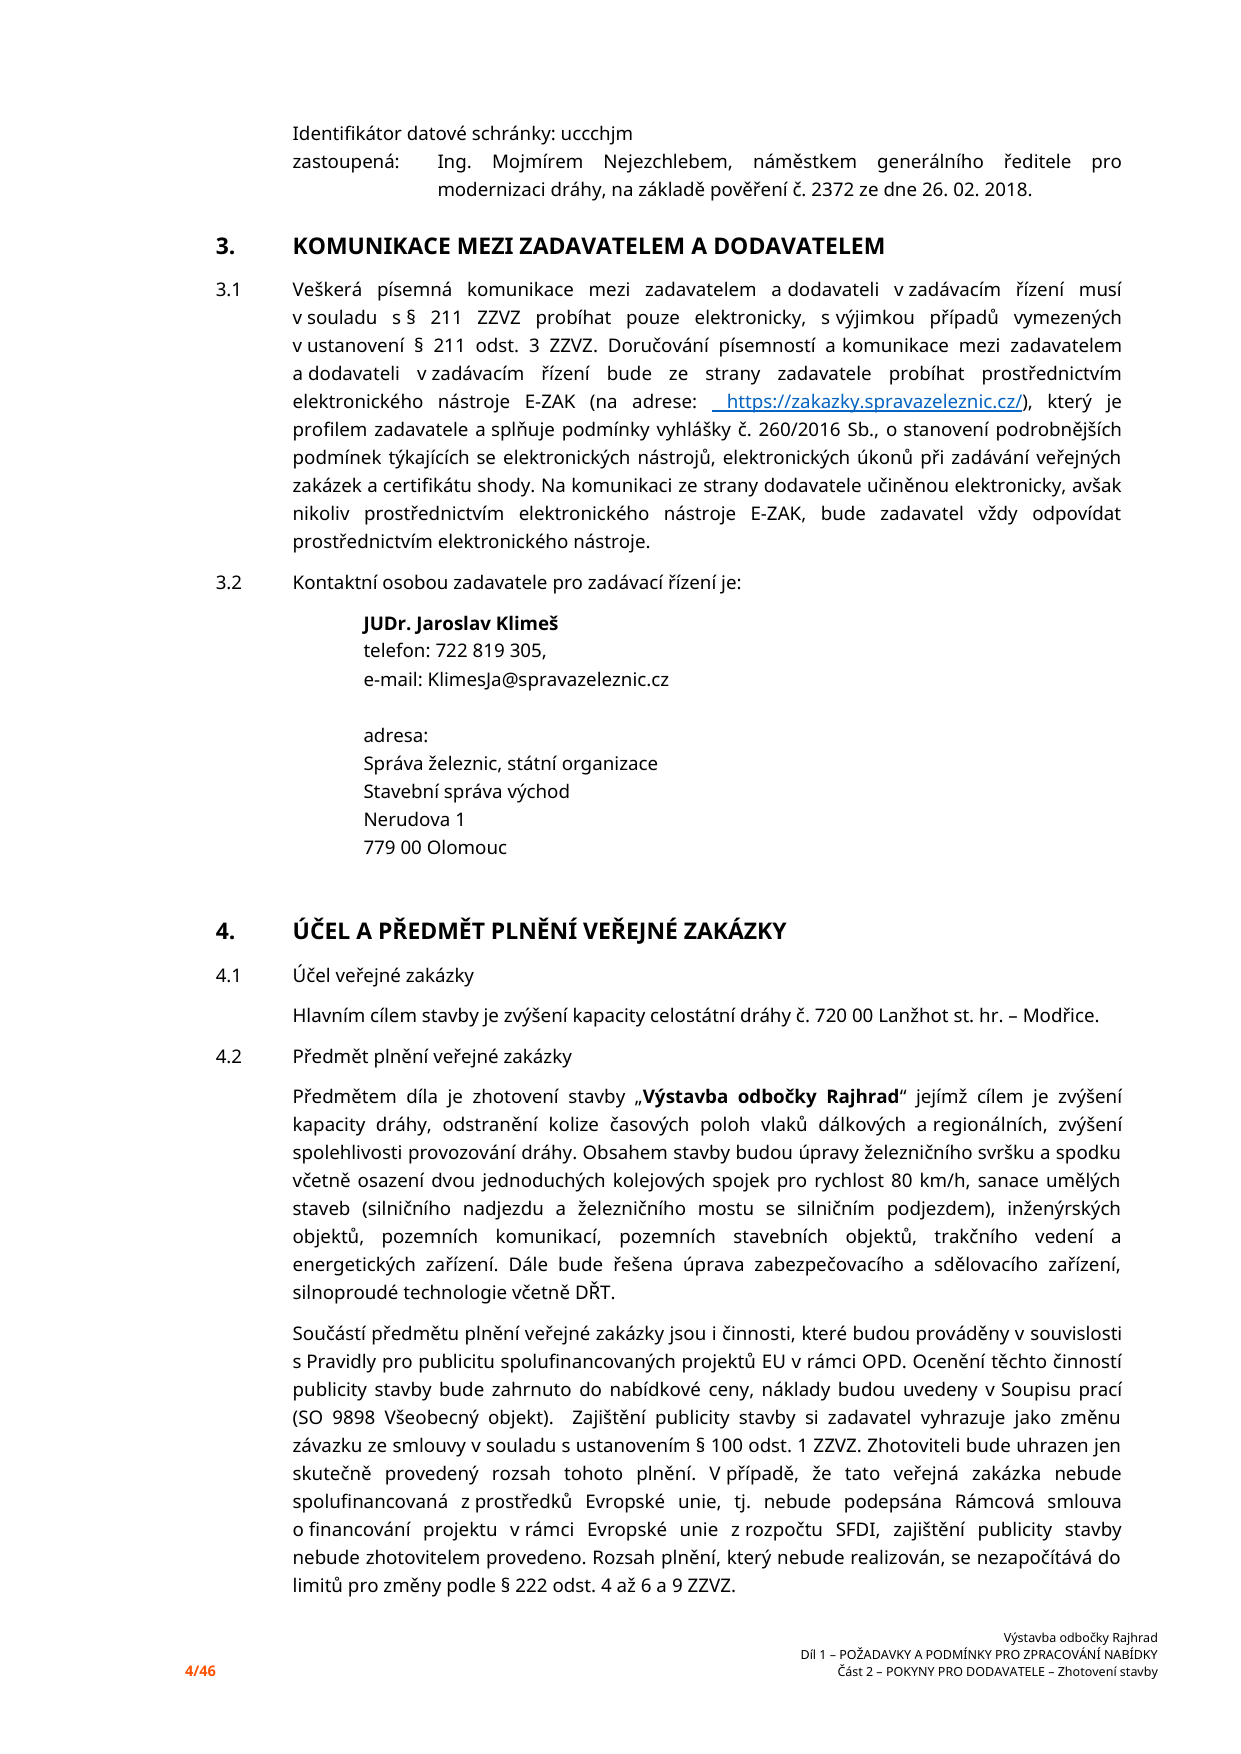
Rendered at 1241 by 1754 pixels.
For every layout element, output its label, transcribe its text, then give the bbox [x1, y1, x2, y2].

text Předmětem díla je zhotovení stavby „Výstavba odbočky Rajhrad“ jejímž cílem je zvýšení kapacity dráhy, odstranění kolize časových poloh vlaků dálkových a regionálních, zvýšení spolehlivosti provozování dráhy. Obsahem stavby budou úpravy železničního svršku a spodku včetně osazení dvou jednoduchých kolejových spojek pro rychlost 80 km/h, sanace umělých staveb (silničního nadjezdu a železničního mostu se silničním podjezdem), inženýrských objektů, pozemních komunikací, pozemních stavebních objektů, trakčního vedení a energetických zařízení. Dále bude řešena úprava zabezpečovacího a sdělovacího zařízení, silnoproudé technologie včetně DŘT. [292, 1083, 1122, 1305]
text adresa: [363, 722, 1122, 747]
text Správa železnic, státní organizace [363, 750, 1122, 775]
text Hlavním cílem stavby je zvýšení kapacity celostátní dráhy č. 720 00 Lanžhot st. hr. – Modřice. [292, 1002, 1122, 1028]
text Předmět plnění veřejné zakázky [216, 1043, 1122, 1068]
text Nerudova 1 [363, 806, 1122, 831]
text zastoupená: Ing. Mojmírem Nejezchlebem, náměstkem generálního ředitele pro modernizaci dráhy, na základě pověření č. 2372 ze dne 26. 02. 2018. [292, 149, 1122, 202]
text Identifikátor datové schránky: uccchjm [292, 121, 1122, 146]
text Součástí předmětu plnění veřejné zakázky jsou i činnosti, které budou prováděny v souvislosti s Pravidly pro publicitu spolufinancovaných projektů EU v rámci OPD. Ocenění těchto činností publicity stavby bude zahrnuto do nabídkové ceny, náklady budou uvedeny v Soupisu prací (SO 9898 Všeobecný objekt). Zajištění publicity stavby si zadavatel vyhrazuje jako změnu závazku ze smlouvy v souladu s ustanovením § 100 odst. 1 ZZVZ. Zhotoviteli bude uhrazen jen skutečně provedený rozsah tohoto plnění. V případě, že tato veřejná zakázka nebude spolufinancovaná z prostředků Evropské unie, tj. nebude podepsána Rámcová smlouva o financování projektu v rámci Evropské unie z rozpočtu SFDI, zajištění publicity stavby nebude zhotovitelem provedeno. Rozsah plnění, který nebude realizován, se nezapočítává do limitů pro změny podle § 222 odst. 4 až 6 a 9 ZZVZ. [292, 1320, 1122, 1598]
text JUDr. Jaroslav Klimeš [363, 610, 1122, 635]
text 779 00 Olomouc [363, 834, 1122, 859]
text KOMUNIKACE MEZI ZADAVATELEM a DODAVATELEM [216, 230, 1122, 261]
text Kontaktní osobou zadavatele pro zadávací řízení je: [216, 569, 1122, 595]
text Stavební správa východ [363, 778, 1122, 803]
text ÚČEL a PŘEDMĚT PLNĚNÍ VEŘEJNÉ ZAKÁZKY [216, 915, 1122, 946]
text e-mail: KlimesJa@spravazeleznic.cz [363, 666, 1122, 691]
text Účel veřejné zakázky [216, 962, 1122, 987]
text Veškerá písemná komunikace mezi zadavatelem a dodavateli v zadávacím řízení musí v souladu s § 211 ZZVZ probíhat pouze elektronicky, s výjimkou případů vymezených v ustanovení § 211 odst. 3 ZZVZ. Doručování písemností a komunikace mezi zadavatelem a dodavateli v zadávacím řízení bude ze strany zadavatele probíhat prostřednictvím elektronického nástroje E-ZAK (na adrese: https://zakazky.spravazeleznic.cz/), který je profilem zadavatele a splňuje podmínky vyhlášky č. 260/2016 Sb., o stanovení podrobnějších podmínek týkajících se elektronických nástrojů, elektronických úkonů při zadávání veřejných zakázek a certifikátu shody. Na komunikaci ze strany dodavatele učiněnou elektronicky, avšak nikoliv prostřednictvím elektronického nástroje E-ZAK, bude zadavatel vždy odpovídat prostřednictvím elektronického nástroje. [216, 277, 1122, 554]
text telefon: 722 819 305, [363, 638, 1122, 663]
